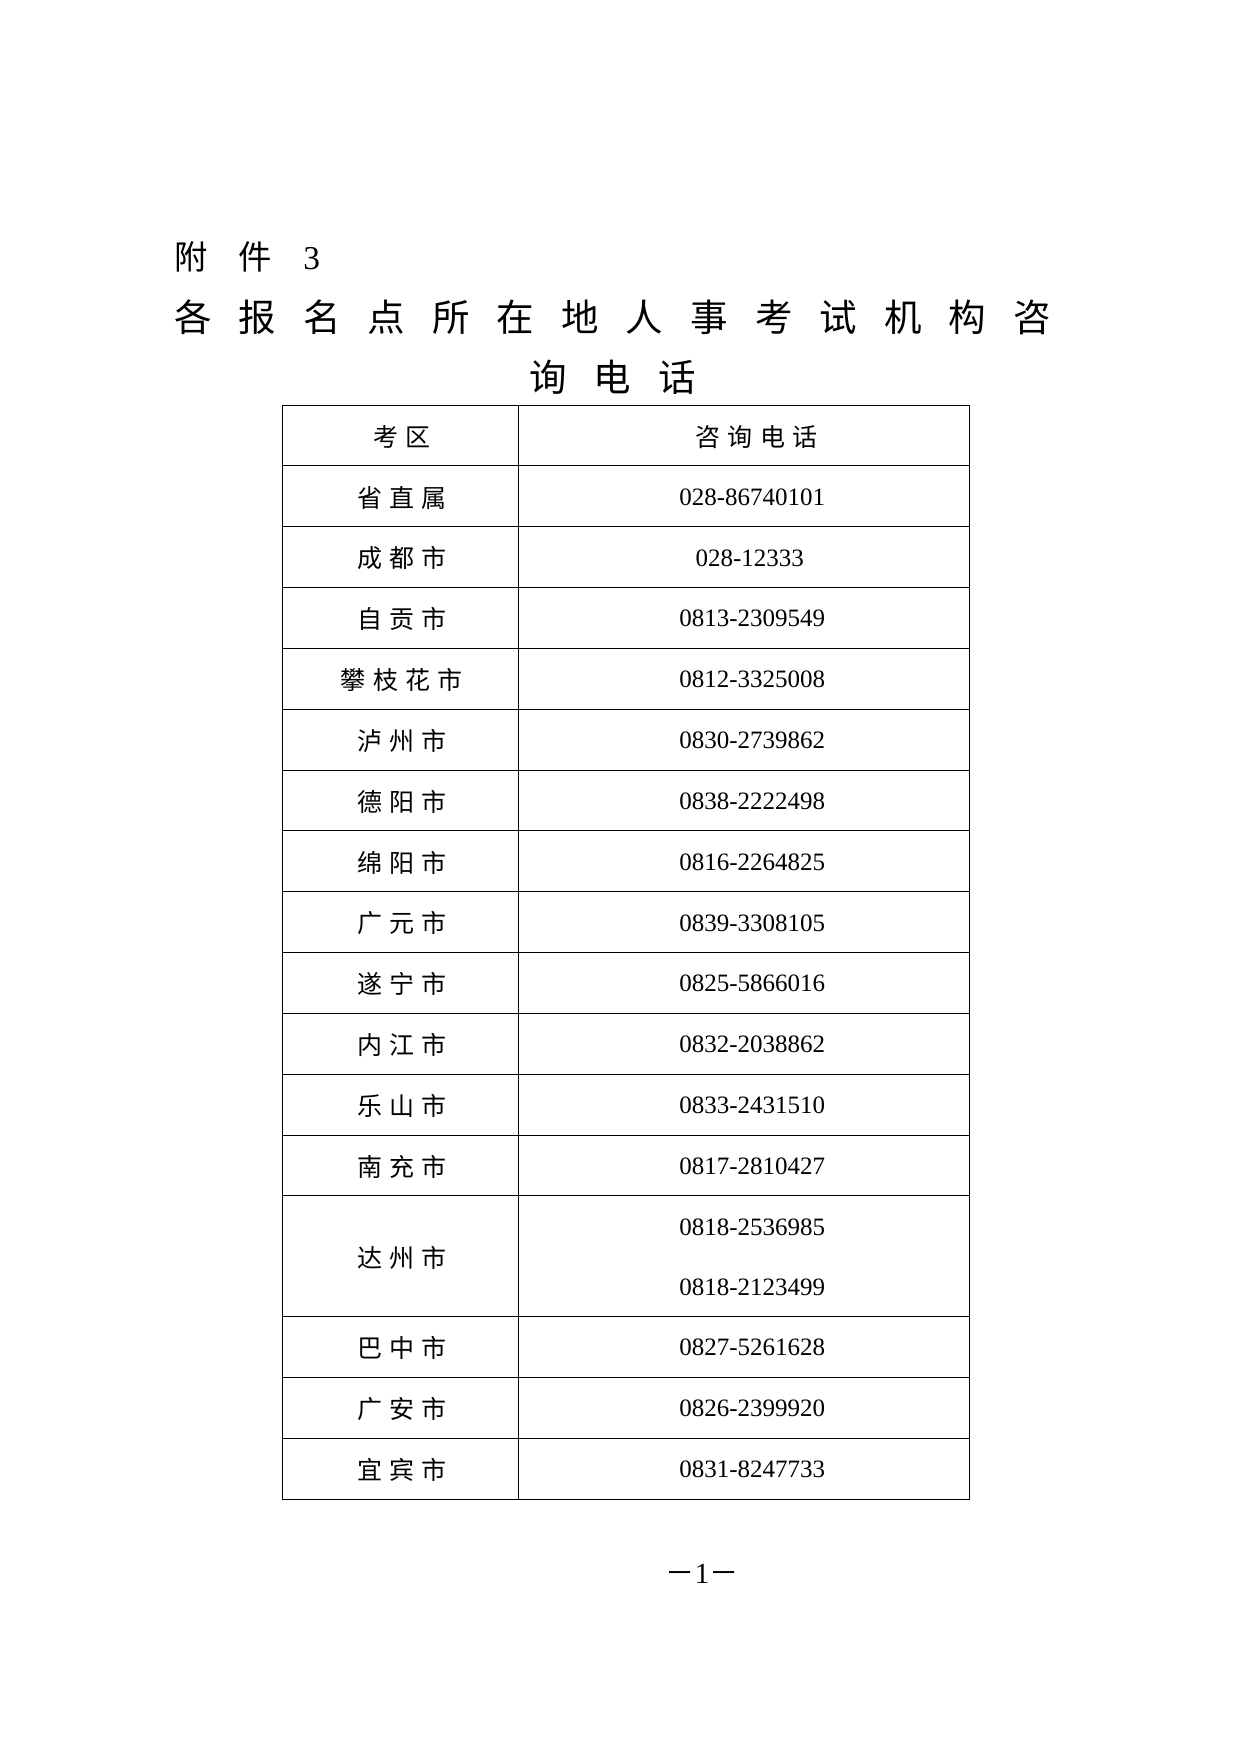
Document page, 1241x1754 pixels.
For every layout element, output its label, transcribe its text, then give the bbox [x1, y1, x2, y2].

table_cell 0838-2222498 [519, 771, 969, 830]
table_cell 宜宾市 [283, 1439, 518, 1498]
table_cell 028-86740101 [519, 466, 969, 526]
table_cell 0827-5261628 [519, 1317, 969, 1377]
table_cell 遂宁市 [283, 953, 518, 1013]
table_cell 巴中市 [283, 1317, 518, 1377]
table_header 考区 [283, 406, 518, 465]
table_cell 绵阳市 [283, 831, 518, 891]
text 附件3 [174, 225, 1078, 285]
table_cell 0813-2309549 [519, 588, 969, 648]
table_cell 广元市 [283, 892, 518, 952]
table_cell 028-12333 [519, 527, 969, 587]
table_cell 0816-2264825 [519, 831, 969, 891]
table_cell 内江市 [283, 1014, 518, 1074]
table_cell 0817-2810427 [519, 1136, 969, 1195]
table_cell 0833-2431510 [519, 1075, 969, 1134]
table_cell 德阳市 [283, 771, 518, 830]
text 各报名点所在地人事考试机构咨询电话 [174, 285, 1078, 404]
table_cell 乐山市 [283, 1075, 518, 1134]
table_cell 自贡市 [283, 588, 518, 648]
table_cell 0830-2739862 [519, 710, 969, 769]
table_cell 0825-5866016 [519, 953, 969, 1013]
table_cell 南充市 [283, 1136, 518, 1195]
table_cell 广安市 [283, 1378, 518, 1438]
table_cell 0818-2536985 0818-2123499 [519, 1196, 969, 1316]
table_cell 达州市 [283, 1196, 518, 1316]
table_cell 泸州市 [283, 710, 518, 769]
table_cell 0832-2038862 [519, 1014, 969, 1074]
table_cell 攀枝花市 [283, 649, 518, 709]
table_cell 省直属 [283, 466, 518, 526]
table_cell 0826-2399920 [519, 1378, 969, 1438]
table_header 咨询电话 [519, 406, 969, 465]
table_cell 0839-3308105 [519, 892, 969, 952]
table_cell 0812-3325008 [519, 649, 969, 709]
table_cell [519, 1439, 969, 1498]
table_cell 成都市 [283, 527, 518, 587]
